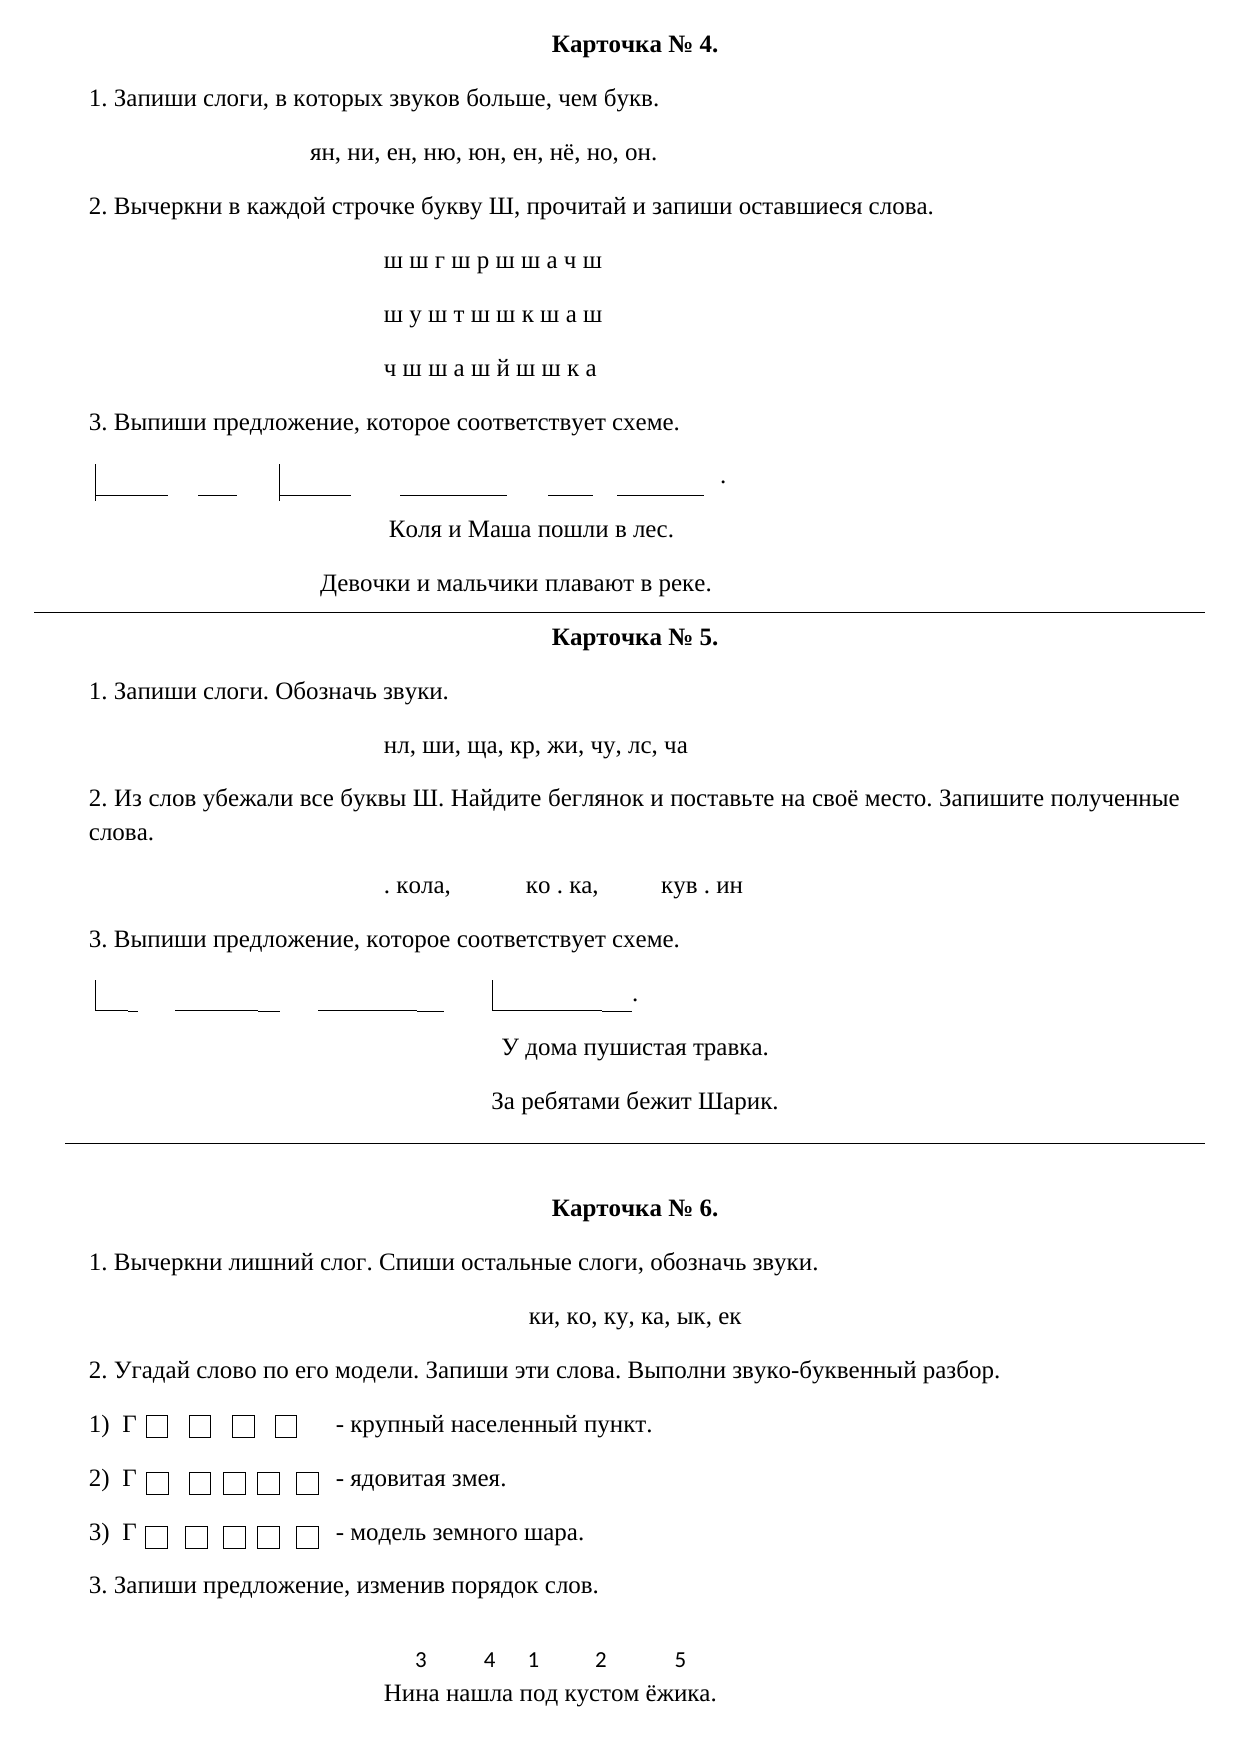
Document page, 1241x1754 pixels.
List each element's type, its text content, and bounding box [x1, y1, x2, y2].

text 2) Г - ядовитая змея. [89, 1463, 1181, 1492]
text ки, ко, ку, ка, ык, ек [89, 1301, 1181, 1330]
text 1) Г - крупный населенный пункт. [89, 1409, 1181, 1438]
text Карточка № 5. [89, 622, 1181, 651]
text 1. Запиши слоги. Обозначь звуки. [89, 676, 1181, 704]
text За ребятами бежит Шарик. [89, 1086, 1181, 1114]
text 3. Запиши предложение, изменив порядок слов. [89, 1571, 1181, 1599]
text ян, ни, ен, ню, юн, ен, нё, но, он. [89, 137, 1181, 166]
text . [89, 460, 1181, 489]
text 3. Выпиши предложение, которое соответствует схеме. [89, 407, 1181, 435]
text У дома пушистая травка. [89, 1032, 1181, 1061]
text нл, ши, ща, кр, жи, чу, лс, ча [89, 730, 1181, 758]
text 2. Угадай слово по его модели. Запиши эти слова. Выполни звуко-буквенный разбор. [89, 1355, 1181, 1384]
text . кола, ко . ка, кув . ин [89, 870, 1181, 899]
text ш у ш т ш ш к ш а ш [89, 299, 1181, 328]
text ч ш ш а ш й ш ш к а [89, 353, 1181, 381]
text 3. Выпиши предложение, которое соответствует схеме. [89, 924, 1181, 953]
text Коля и Маша пошли в лес. [89, 514, 1181, 543]
text Карточка № 4. [89, 29, 1181, 58]
text 2. Из слов убежали все буквы Ш. Найдите беглянок и поставьте на своё место. Запишите полученные слова. [89, 783, 1181, 845]
text 2. Вычеркни в каждой строчке букву Ш, прочитай и запиши оставшиеся слова. [89, 191, 1181, 220]
text 1. Запиши слоги, в которых звуков больше, чем букв. [89, 83, 1181, 112]
text . [89, 978, 1181, 1007]
text 3) Г - модель земного шара. [89, 1517, 1181, 1545]
text Девочки и мальчики плавают в реке. [89, 568, 1181, 597]
text ш ш г ш р ш ш а ч ш [89, 245, 1181, 274]
text Нина нашла под кустом ёжика. [89, 1678, 1181, 1707]
text 1. Вычеркни лишний слог. Спиши остальные слоги, обозначь звуки. [89, 1247, 1181, 1276]
text Карточка № 6. [89, 1193, 1181, 1222]
